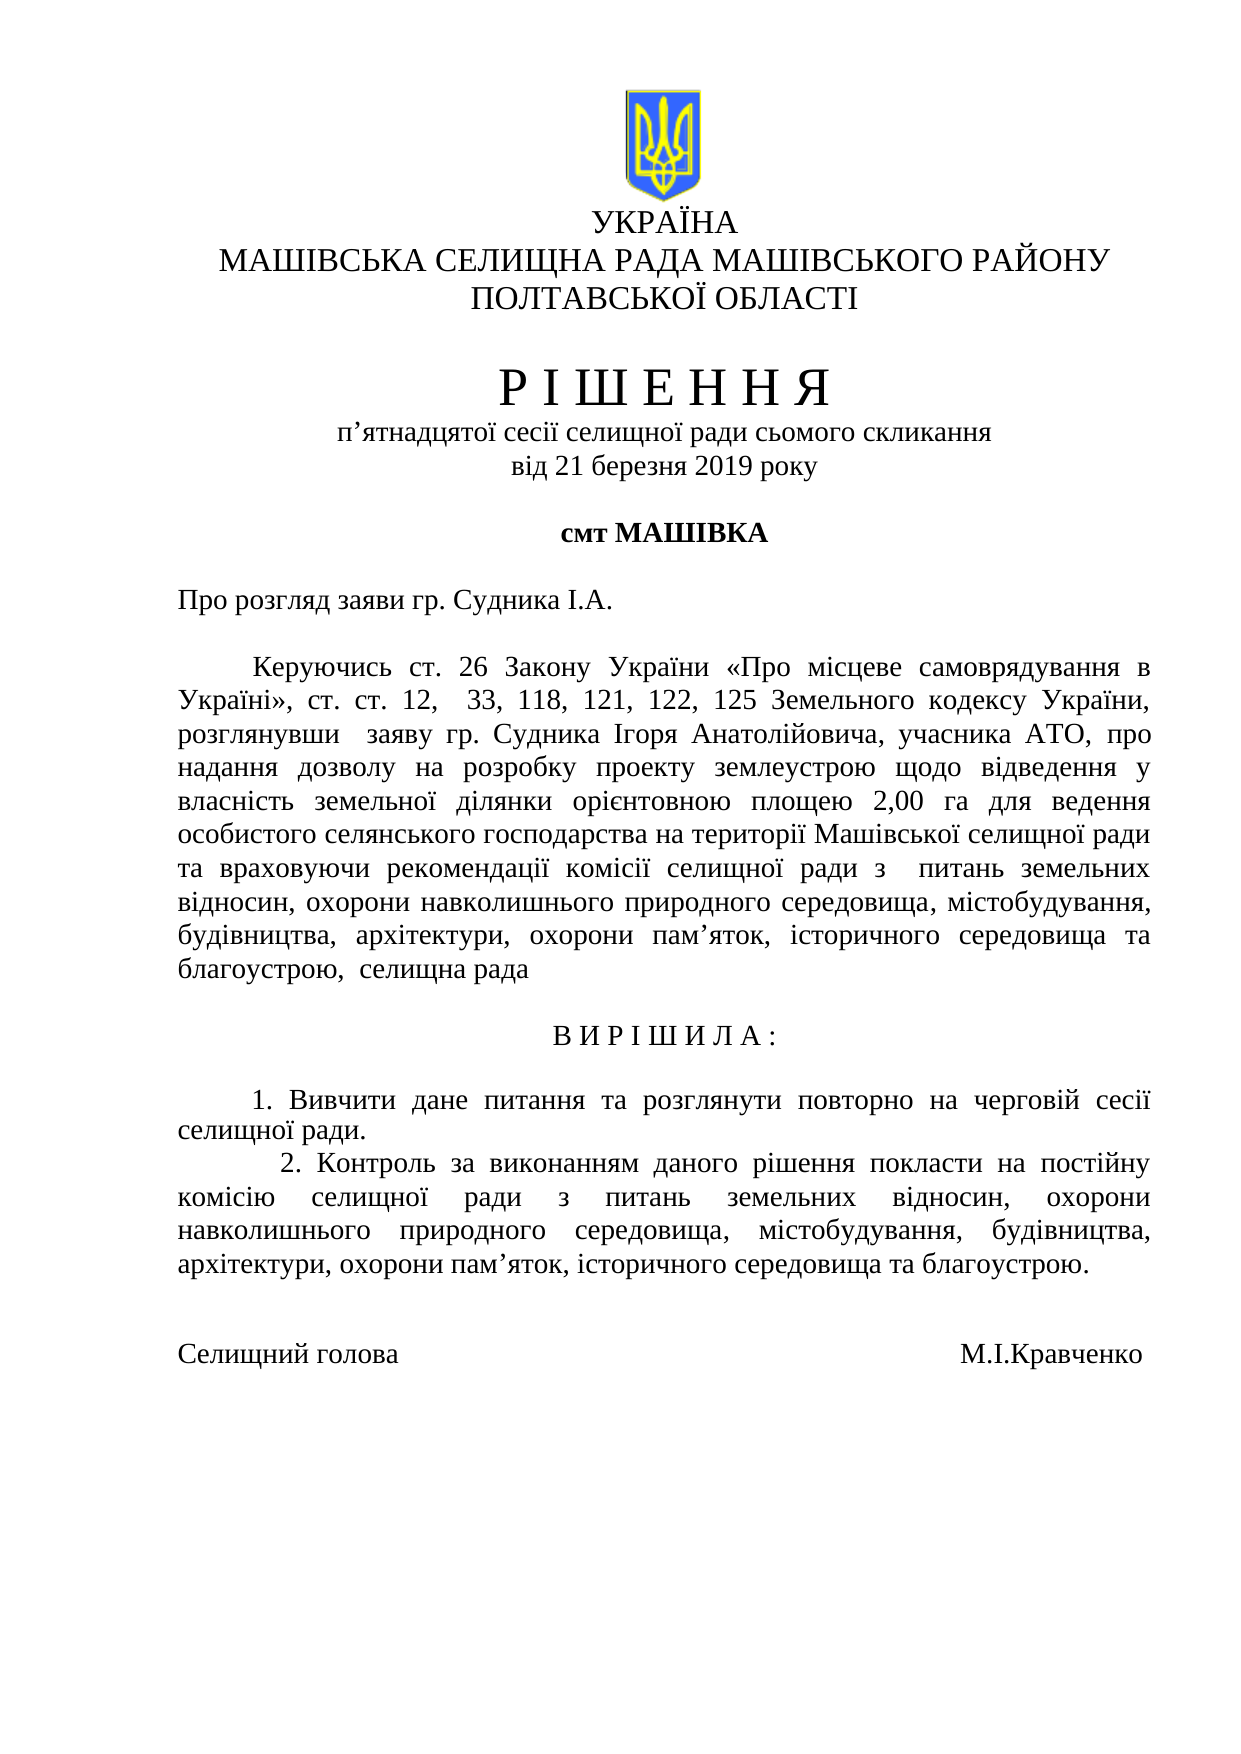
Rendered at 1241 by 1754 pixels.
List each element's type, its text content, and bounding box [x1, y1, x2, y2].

text УКРАЇНА [177, 206, 1152, 240]
subtitle Р І Ш Е Н Н Я [177, 355, 1152, 418]
text Селищний голова М.І.Кравченко [177, 1340, 1152, 1370]
text В И Р І Ш И Л А : [177, 1018, 1152, 1051]
text МАШІВСЬКА СЕЛИЩНА РАДА МАШІВСЬКОГО РАЙОНУ ПОЛТАВСЬКОЇ ОБЛАСТІ [177, 240, 1152, 317]
table_header Про розгляд заяви гр. Судника І.А. [166, 582, 664, 615]
text смт МАШІВКА [177, 515, 1152, 548]
text Керуючись ст. 26 Закону України «Про місцеве самоврядування в Україні», ст. ст. 12, 33, 118, 121, 122, 125 Земельного кодексу України, розглянувши заяву гр. Судника Ігоря Анатолійовича, учасника АТО, про надання дозволу на розробку проекту землеустрою щодо відведення у власність земельної ділянки орієнтовною площею 2,00 га для ведення особистого селянського господарства на території Машівської селищної ради та враховуючи рекомендації комісії селищної ради з питань земельних відносин, охорони навколишнього природного середовища, містобудування, будівництва, архітектури, охорони пам’яток, історичного середовища та благоустрою, селищна рада [177, 649, 1152, 984]
text від 21 березня 2019 року [177, 448, 1152, 481]
text 2. Контроль за виконанням даного рішення покласти на постійну комісію селищної ради з питань земельних відносин, охорони навколишнього природного середовища, містобудування, будівництва, архітектури, охорони пам’яток, історичного середовища та благоустрою. [177, 1145, 1152, 1279]
text п’ятнадцятої сесії селищної ради сьомого скликання [177, 418, 1152, 448]
text 1. Вивчити дане питання та розглянути повторно на черговій сесії селищної ради. [177, 1085, 1152, 1145]
